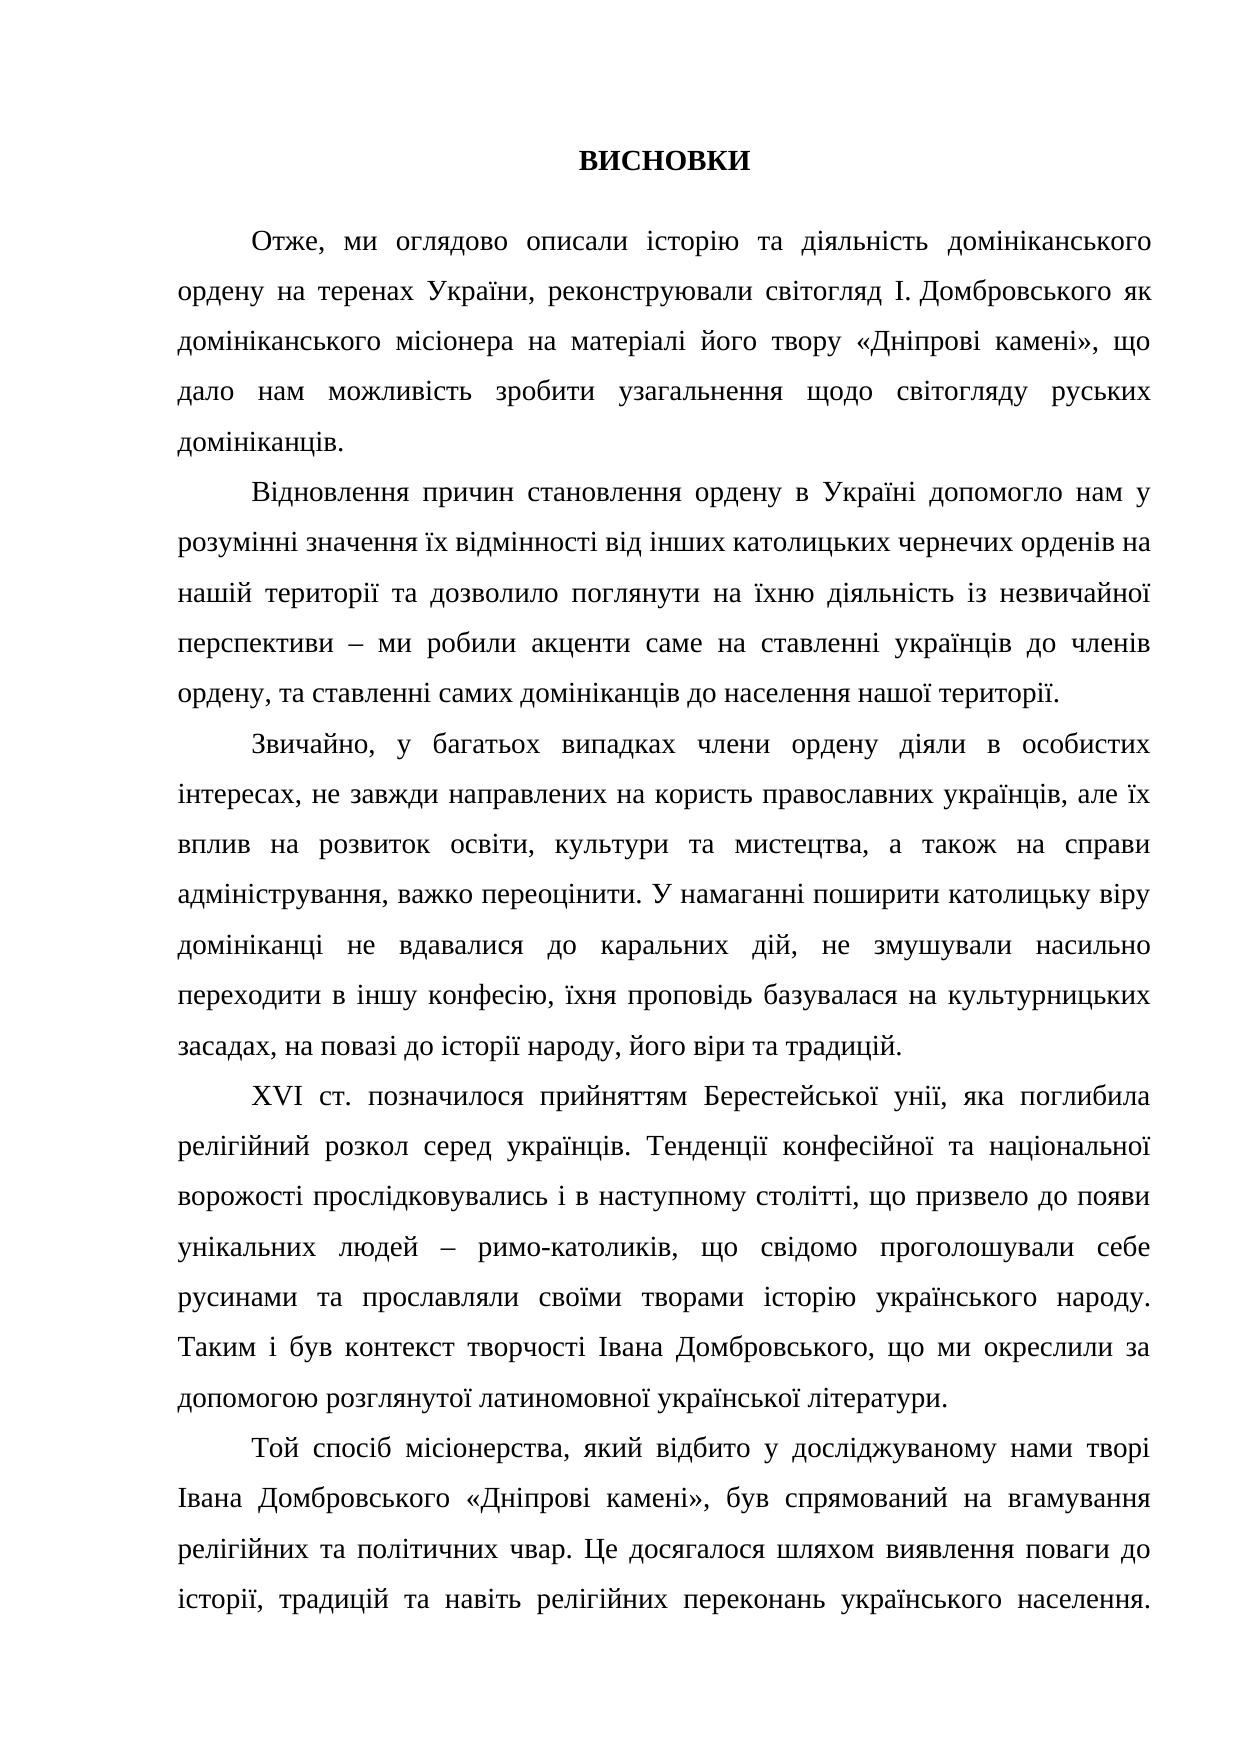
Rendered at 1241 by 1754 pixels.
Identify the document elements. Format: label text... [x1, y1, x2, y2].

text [177, 1430, 1152, 1614]
text Звичайно, у багатьох випадках члени ордену діяли в особистих інтересах, не завжди направлених на користь православних українців, але їх вплив на розвиток освіти, культури та мистецтва, а також на справи адміністрування, важко переоцінити. У намаганні поширити католицьку віру домініканці не вдавалися до каральних дій, не змушували насильно переходити в іншу конфесію, їхня проповідь базувалася на культурницьких засадах, на повазі до історії народу, його віри та традицій. [177, 726, 1152, 1061]
text Відновлення причин становлення ордену в Україні допомогло нам у розумінні значення їх відмінності від інших католицьких чернечих орденів на нашій території та дозволило поглянути на їхню діяльність із незвичайної перспективи – ми робили акценти саме на ставленні українців до членів ордену, та ставленні самих домініканців до населення нашої території. [177, 474, 1152, 709]
text XVI ст. позначилося прийняттям Берестейської унії, яка поглибила релігійний розкол серед українців. Тенденції конфесійної та національної ворожості прослідковувались і в наступному столітті, що призвело до появи унікальних людей – римо-католиків, що свідомо проголошували себе русинами та прославляли своїми творами історію українського народу. Таким і був контекст творчості Івана Домбровського, що ми окреслили за допомогою розглянутої латиномовної української літератури. [177, 1078, 1152, 1413]
text Отже, ми оглядово описали історію та діяльність домініканського ордену на теренах України, реконструювали світогляд І. Домбровського як домініканського місіонера на матеріалі його твору «Дніпрові камені», що дало нам можливість зробити узагальнення щодо світогляду руських домініканців. [177, 223, 1152, 457]
subtitle ВИСНОВКИ [177, 143, 1152, 177]
